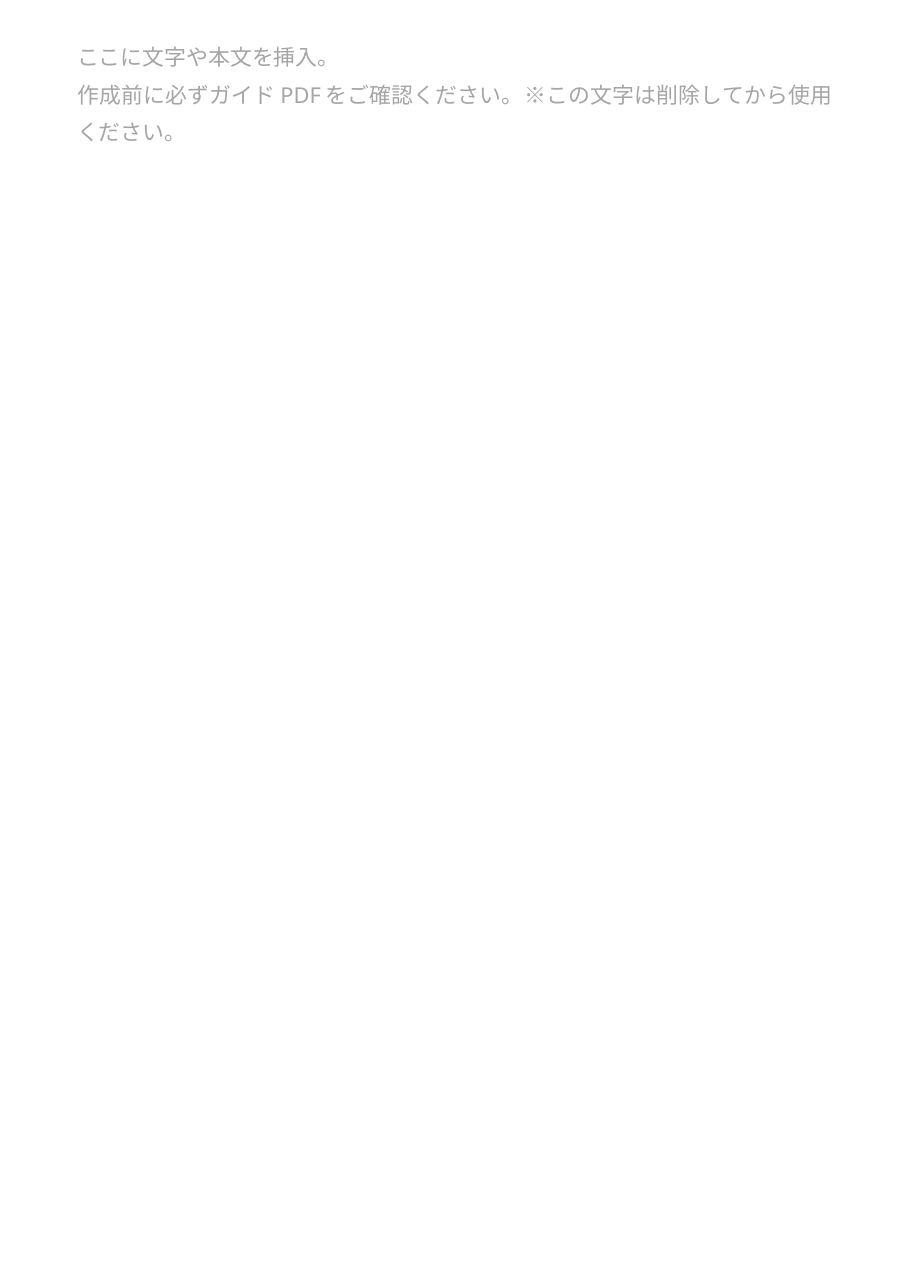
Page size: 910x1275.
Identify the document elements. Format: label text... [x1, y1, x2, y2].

text ここに文字や本文を挿入。 [77, 37, 833, 75]
text 作成前に必ずガイドPDFをご確認ください。※この文字は削除してから使用ください。 [77, 75, 833, 150]
